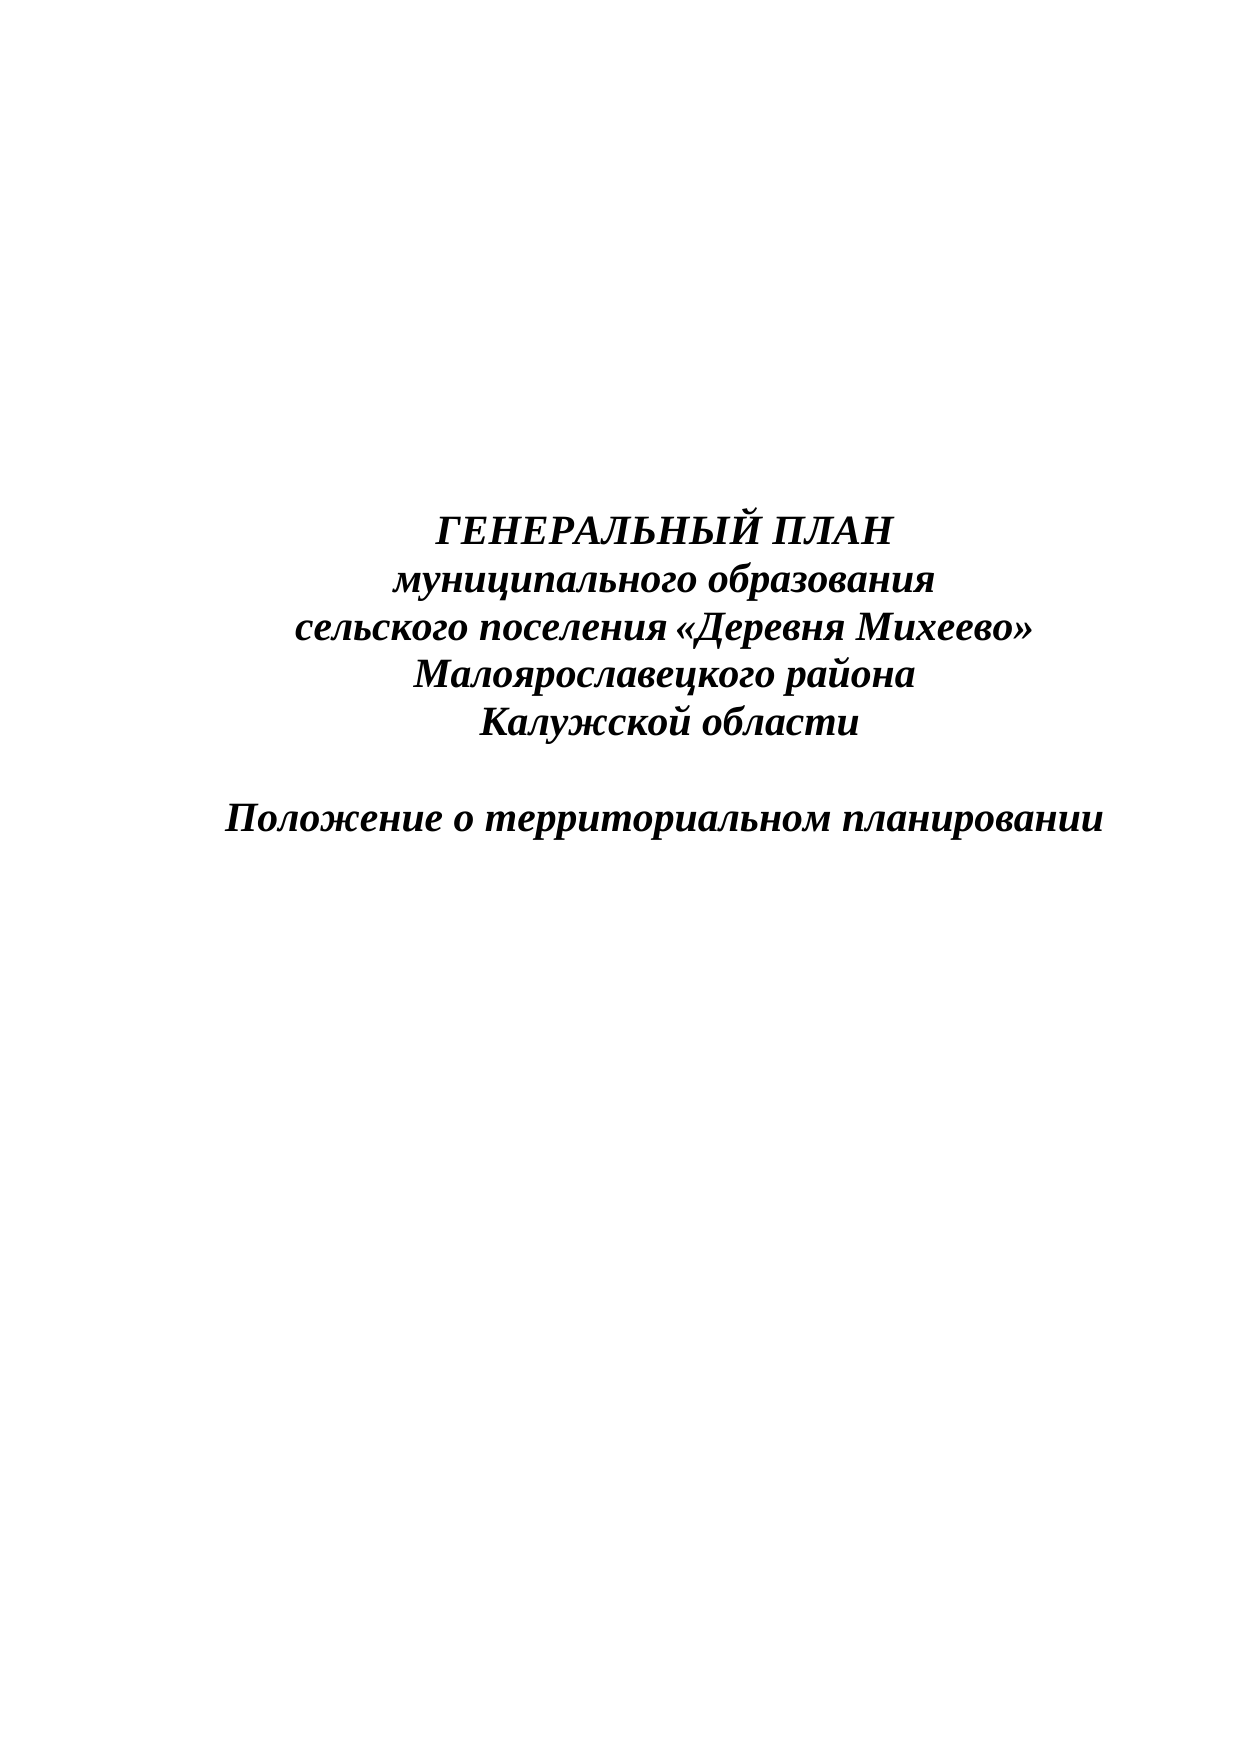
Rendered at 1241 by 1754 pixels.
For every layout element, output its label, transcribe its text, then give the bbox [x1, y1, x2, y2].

text ГЕНЕРАЛЬНЫЙ ПЛАН [177, 505, 1152, 553]
text муниципального образования [177, 553, 1152, 601]
text Калужской области [177, 697, 1152, 745]
text сельского поселения «Деревня Михеево» [177, 601, 1152, 649]
text Положение о территориальном планировании [177, 793, 1152, 841]
text Малоярославецкого района [177, 649, 1152, 697]
